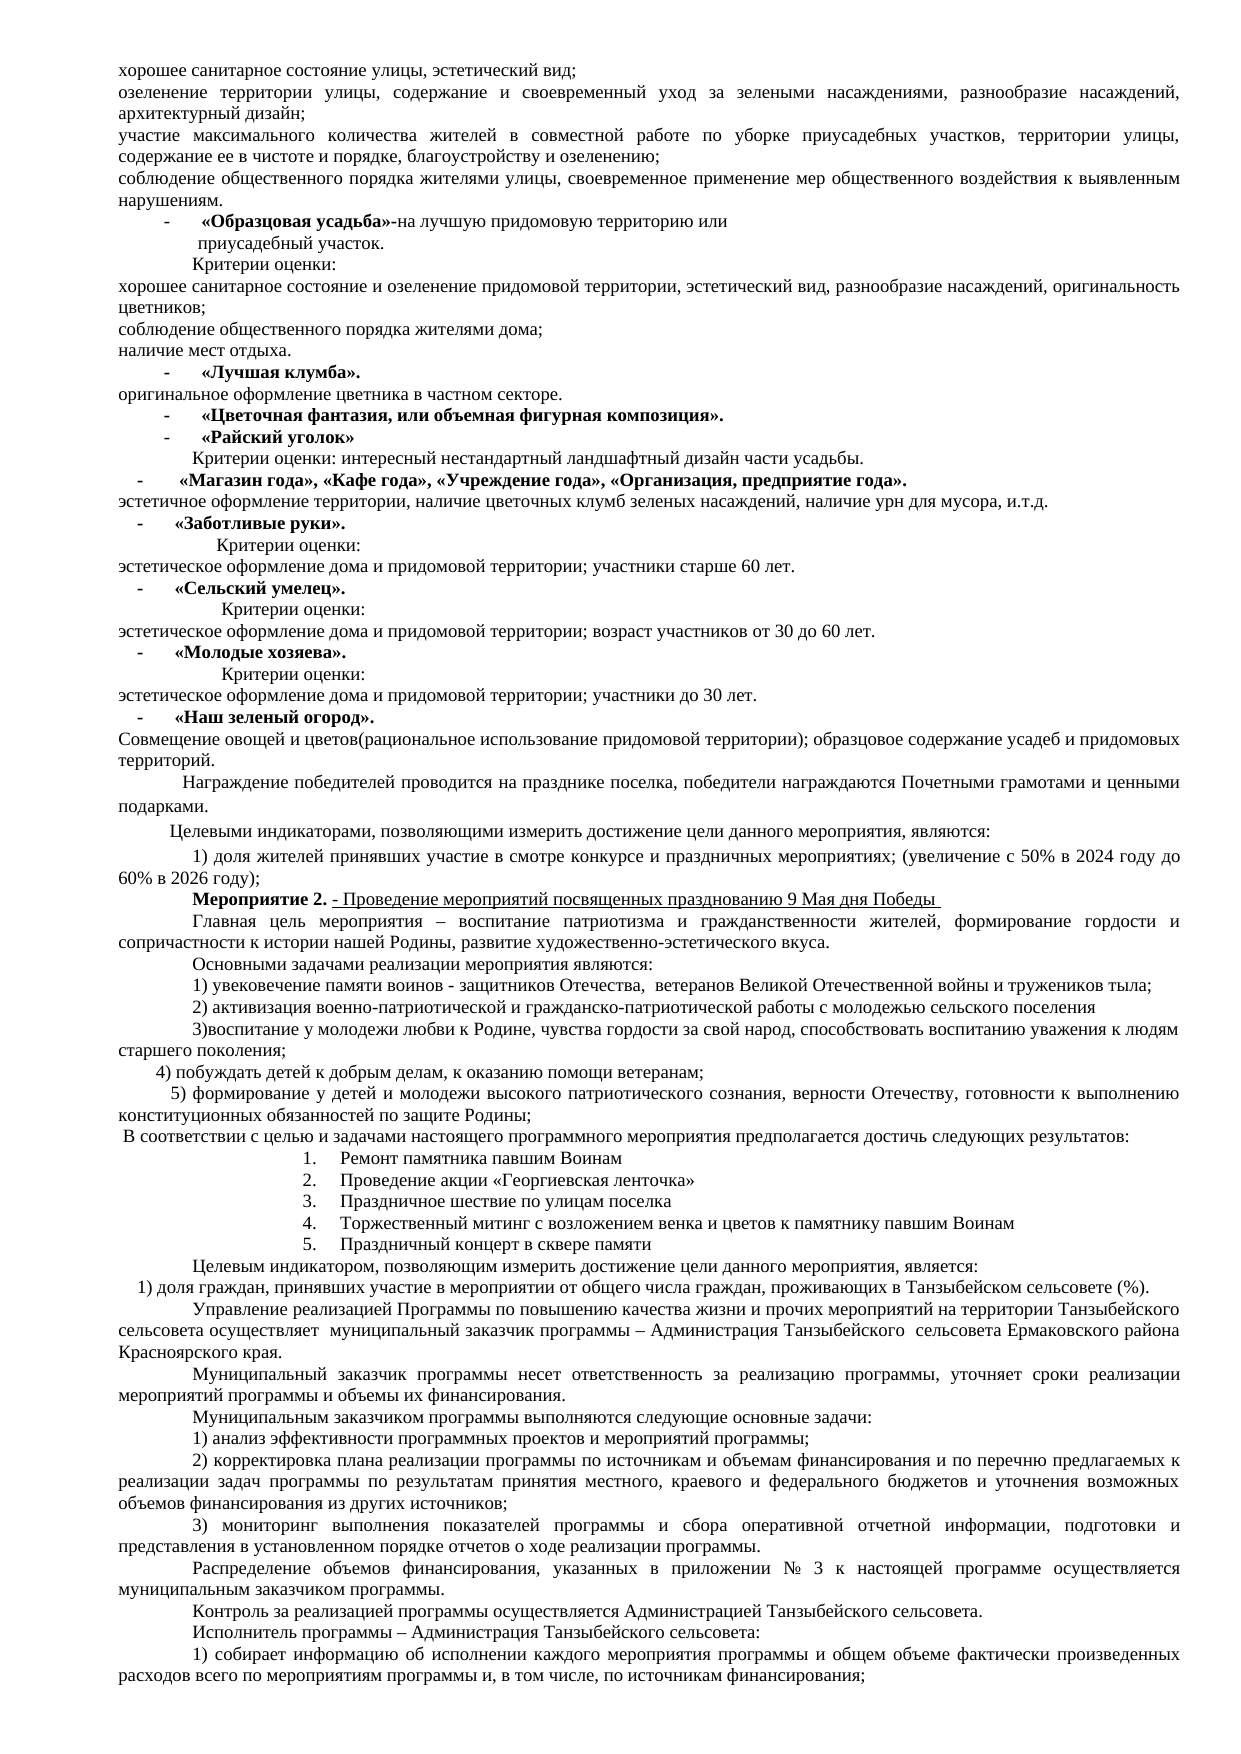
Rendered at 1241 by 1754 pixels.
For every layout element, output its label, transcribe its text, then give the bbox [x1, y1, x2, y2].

text Критерии оценки: [118, 533, 1181, 555]
text 3)воспитание у молодежи любви к Родине, чувства гордости за свой народ, способствовать воспитанию уважения к людям старшего поколения; 4) побуждать детей к добрым делам, к оказанию помощи ветеранам; [118, 1017, 1181, 1082]
text Критерии оценки: [118, 253, 1181, 275]
list «Магазин года», «Кафе года», «Учреждение года», «Организация, предприятие года». [137, 469, 1181, 490]
text Муниципальным заказчиком программы выполняются следующие основные задачи: [118, 1406, 1181, 1427]
list Торжественный митинг с возложением венка и цветов к памятнику павшим Воинам [302, 1212, 1181, 1233]
list «Лучшая клумба». [163, 361, 1181, 382]
list Праздничное шествие по улицам поселка [302, 1190, 1181, 1212]
list «Сельский умелец». [137, 577, 1181, 598]
text хорошее санитарное состояние и озеленение придомовой территории, эстетический вид, разнообразие насаждений, оригинальность цветников; [118, 275, 1181, 318]
list «Райский уголок» [163, 426, 1181, 447]
list Проведение акции «Георгиевская ленточка» [302, 1168, 1181, 1190]
text 3) мониторинг выполнения показателей программы и сбора оперативной отчетной информации, подготовки и представления в установленном порядке отчетов о ходе реализации программы. [118, 1513, 1181, 1557]
text Критерии оценки: интересный нестандартный ландшафтный дизайн части усадьбы. [118, 447, 1181, 469]
text Мероприятие 2. - Проведение мероприятий посвященных празднованию 9 Мая дня Победы [118, 888, 1181, 910]
text 1) доля жителей принявших участие в смотре конкурсе и праздничных мероприятиях; (увеличение с 50% в 2024 году до 60% в 2026 году); [118, 845, 1181, 888]
text соблюдение общественного порядка жителями улицы, своевременное применение мер общественного воздействия к выявленным нарушениям. [118, 167, 1181, 210]
text участие максимального количества жителей в совместной работе по уборке приусадебных участков, территории улицы, содержание ее в чистоте и порядке, благоустройству и озеленению; [118, 124, 1181, 167]
list «Наш зеленый огород». [137, 706, 1181, 727]
text Критерии оценки: [118, 598, 1181, 620]
text оригинальное оформление цветника в частном секторе. [118, 382, 1181, 404]
text приусадебный участок. [118, 232, 1181, 253]
text Распределение объемов финансирования, указанных в приложении № 3 к настоящей программе осуществляется муниципальным заказчиком программы. [118, 1557, 1181, 1600]
text эстетичное оформление территории, наличие цветочных клумб зеленых насаждений, наличие урн для мусора, и.т.д. [118, 490, 1181, 512]
list Праздничный концерт в сквере памяти [302, 1233, 1181, 1255]
text Награждение победителей проводится на празднике поселка, победители награждаются Почетными грамотами и ценными подарками. [118, 771, 1181, 817]
text 2) активизация военно-патриотической и гражданско-патриотической работы с молодежью сельского поселения [118, 996, 1181, 1017]
text В соответствии с целью и задачами настоящего программного мероприятия предполагается достичь следующих результатов: [118, 1125, 1181, 1147]
text озеленение территории улицы, содержание и своевременный уход за зелеными насаждениями, разнообразие насаждений, архитектурный дизайн; [118, 81, 1181, 124]
text эстетическое оформление дома и придомовой территории; возраст участников от 30 до 60 лет. [118, 620, 1181, 641]
text 1) анализ эффективности программных проектов и мероприятий программы; [118, 1427, 1181, 1449]
text 2) корректировка плана реализации программы по источникам и объемам финансирования и по перечню предлагаемых к реализации задач программы по результатам принятия местного, краевого и федерального бюджетов и уточнения возможных объемов финансирования из других источников; [118, 1449, 1181, 1513]
text эстетическое оформление дома и придомовой территории; участники до 30 лет. [118, 684, 1181, 706]
list «Заботливые руки». [137, 512, 1181, 533]
text Основными задачами реализации мероприятия являются: [118, 953, 1181, 974]
text соблюдение общественного порядка жителями дома; [118, 318, 1181, 339]
text хорошее санитарное состояние улицы, эстетический вид; [118, 59, 1181, 81]
text Главная цель мероприятия – воспитание патриотизма и гражданственности жителей, формирование гордости и сопричастности к истории нашей Родины, развитие художественно-эстетического вкуса. [118, 910, 1181, 953]
text Целевым индикатором, позволяющим измерить достижение цели данного мероприятия, является: [118, 1255, 1181, 1276]
text Совмещение овощей и цветов(рациональное использование придомовой территории); образцовое содержание усадеб и придомовых территорий. [118, 727, 1181, 771]
text Исполнитель программы – Администрация Танзыбейского сельсовета: [118, 1621, 1181, 1643]
text 5) формирование у детей и молодежи высокого патриотического сознания, верности Отечеству, готовности к выполнению конституционных обязанностей по защите Родины; [118, 1082, 1181, 1125]
text 1) увековечение памяти воинов - защитников Отечества, ветеранов Великой Отечественной войны и тружеников тыла; [118, 974, 1181, 996]
text Целевыми индикаторами, позволяющими измерить достижение цели данного мероприятия, являются: [118, 820, 1181, 842]
text Муниципальный заказчик программы несет ответственность за реализацию программы, уточняет сроки реализации мероприятий программы и объемы их финансирования. [118, 1362, 1181, 1406]
text Критерии оценки: [118, 663, 1181, 684]
text Управление реализацией Программы по повышению качества жизни и прочих мероприятий на территории Танзыбейского сельсовета осуществляет муниципальный заказчик программы – Администрация Танзыбейского сельсовета Ермаковского района Красноярского края. [118, 1298, 1181, 1362]
list «Цветочная фантазия, или объемная фигурная композиция». [163, 404, 1181, 426]
list Ремонт памятника павшим Воинам [302, 1147, 1181, 1168]
text эстетическое оформление дома и придомовой территории; участники старше 60 лет. [118, 555, 1181, 577]
text 1) доля граждан, принявших участие в мероприятии от общего числа граждан, проживающих в Танзыбейском сельсовете (%). [118, 1276, 1181, 1298]
list «Молодые хозяева». [137, 641, 1181, 663]
text 1) собирает информацию об исполнении каждого мероприятия программы и общем объеме фактически произведенных расходов всего по мероприятиям программы и, в том числе, по источникам финансирования; [118, 1643, 1181, 1686]
text наличие мест отдыха. [118, 339, 1181, 361]
text Контроль за реализацией программы осуществляется Администрацией Танзыбейского сельсовета. [118, 1600, 1181, 1621]
list «Образцовая усадьба»-на лучшую придомовую территорию или [163, 210, 1181, 232]
